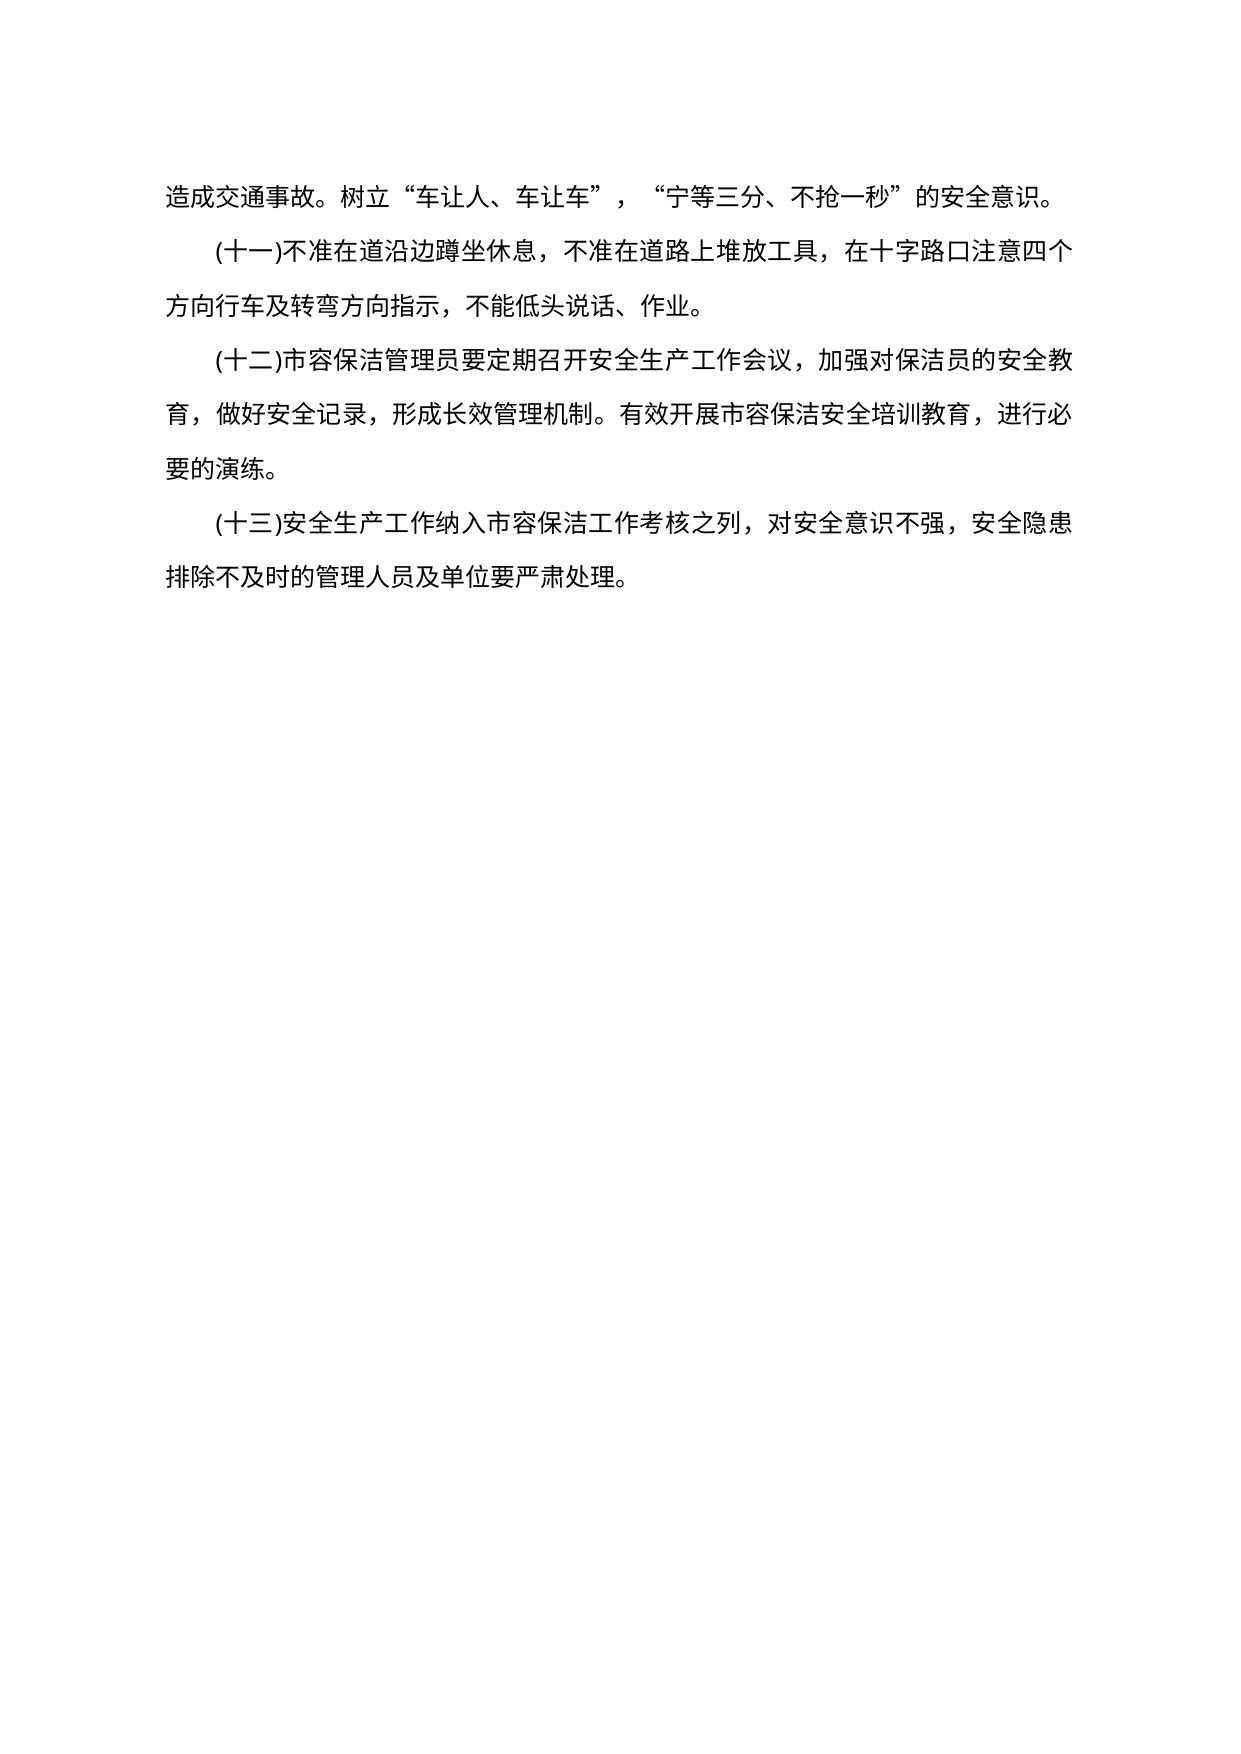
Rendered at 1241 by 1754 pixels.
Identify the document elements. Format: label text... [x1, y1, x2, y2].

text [165, 177, 1075, 213]
text (十三)安全生产工作纳入市容保洁工作考核之列，对安全意识不强，安全隐患排除不及时的管理人员及单位要严肃处理。 [165, 503, 1075, 594]
text (十一)不准在道沿边蹲坐休息，不准在道路上堆放工具，在十字路口注意四个方向行车及转弯方向指示，不能低头说话、作业。 [165, 232, 1075, 322]
text (十二)市容保洁管理员要定期召开安全生产工作会议，加强对保洁员的安全教育，做好安全记录，形成长效管理机制。有效开展市容保洁安全培训教育，进行必要的演练。 [165, 340, 1075, 485]
